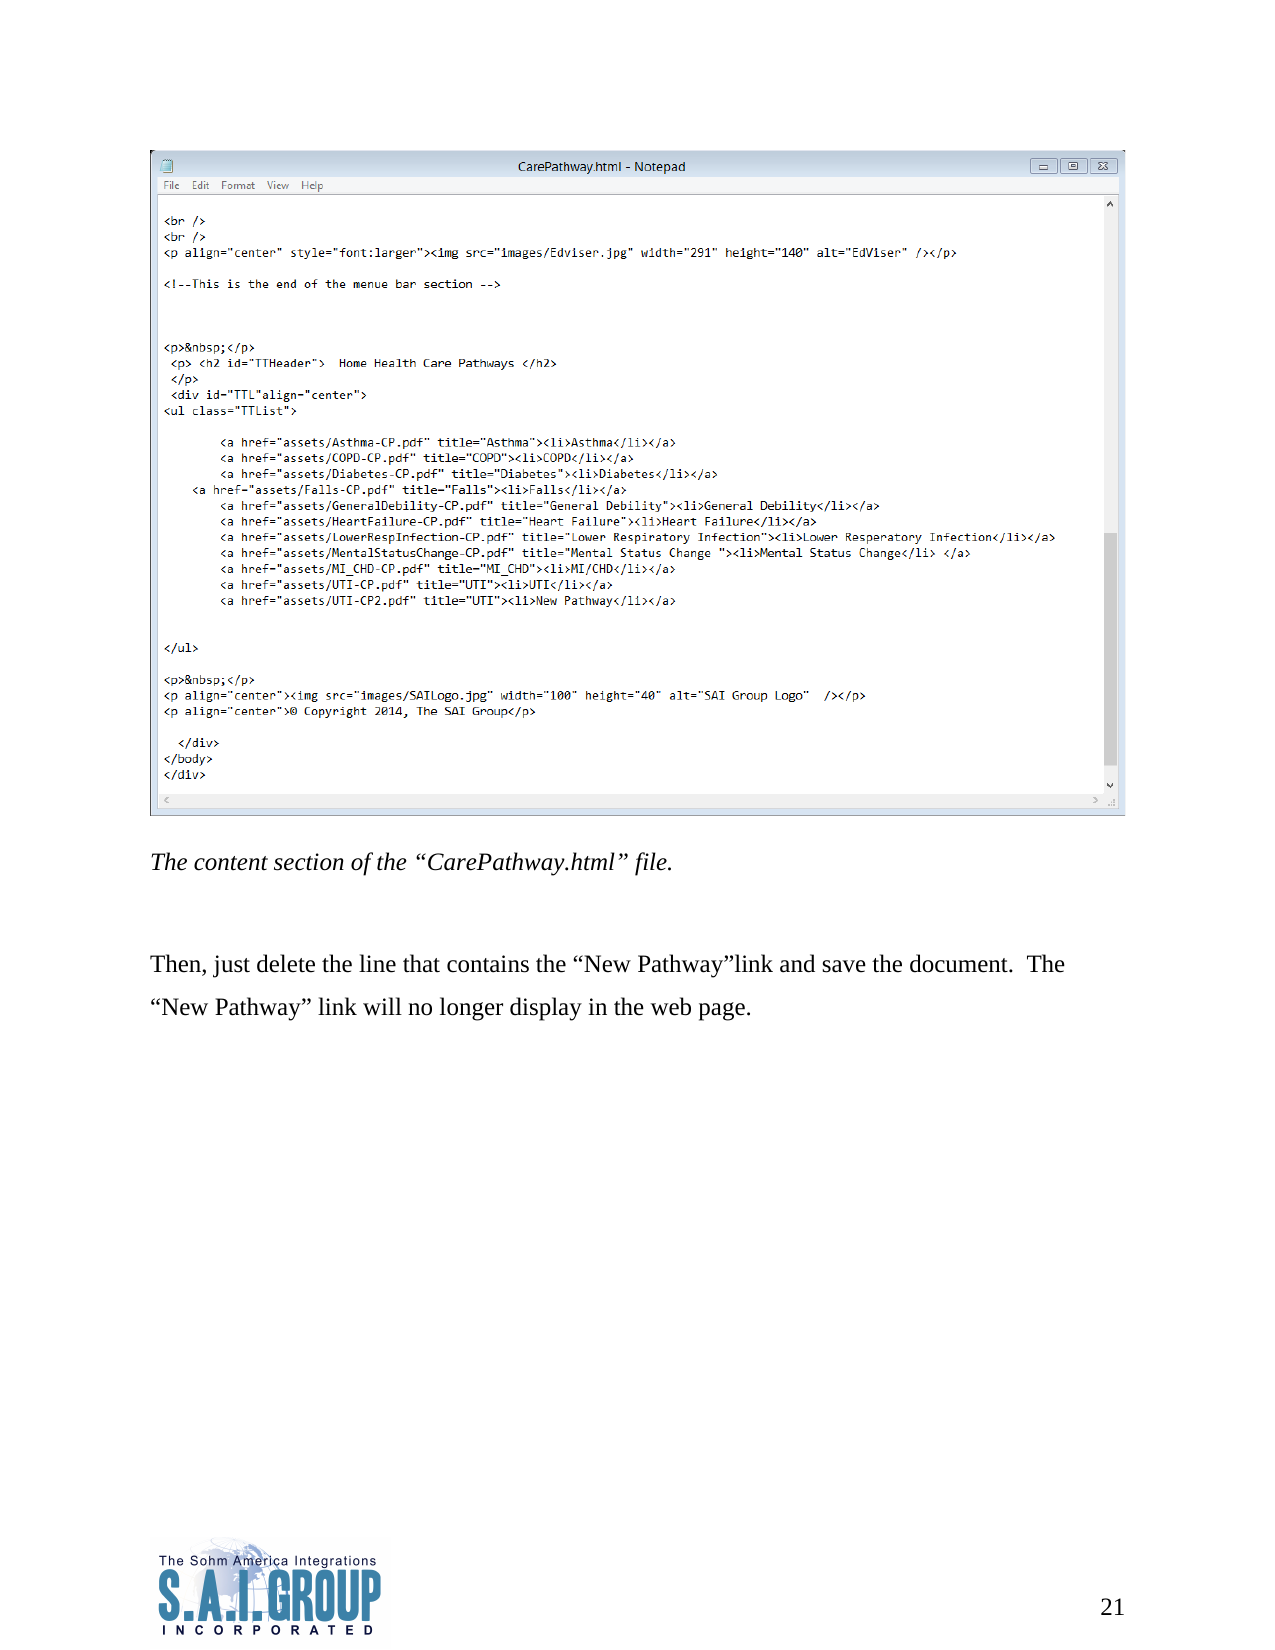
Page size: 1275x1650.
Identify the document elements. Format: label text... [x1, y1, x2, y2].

text Then, just delete the line that contains the “New Pathway”link and save the document. The “New Pathway” link will no longer display in the web page. [150, 949, 1125, 1021]
picture [150, 1537, 391, 1649]
text The content section of the “CarePathway.html” file. [150, 847, 1125, 875]
